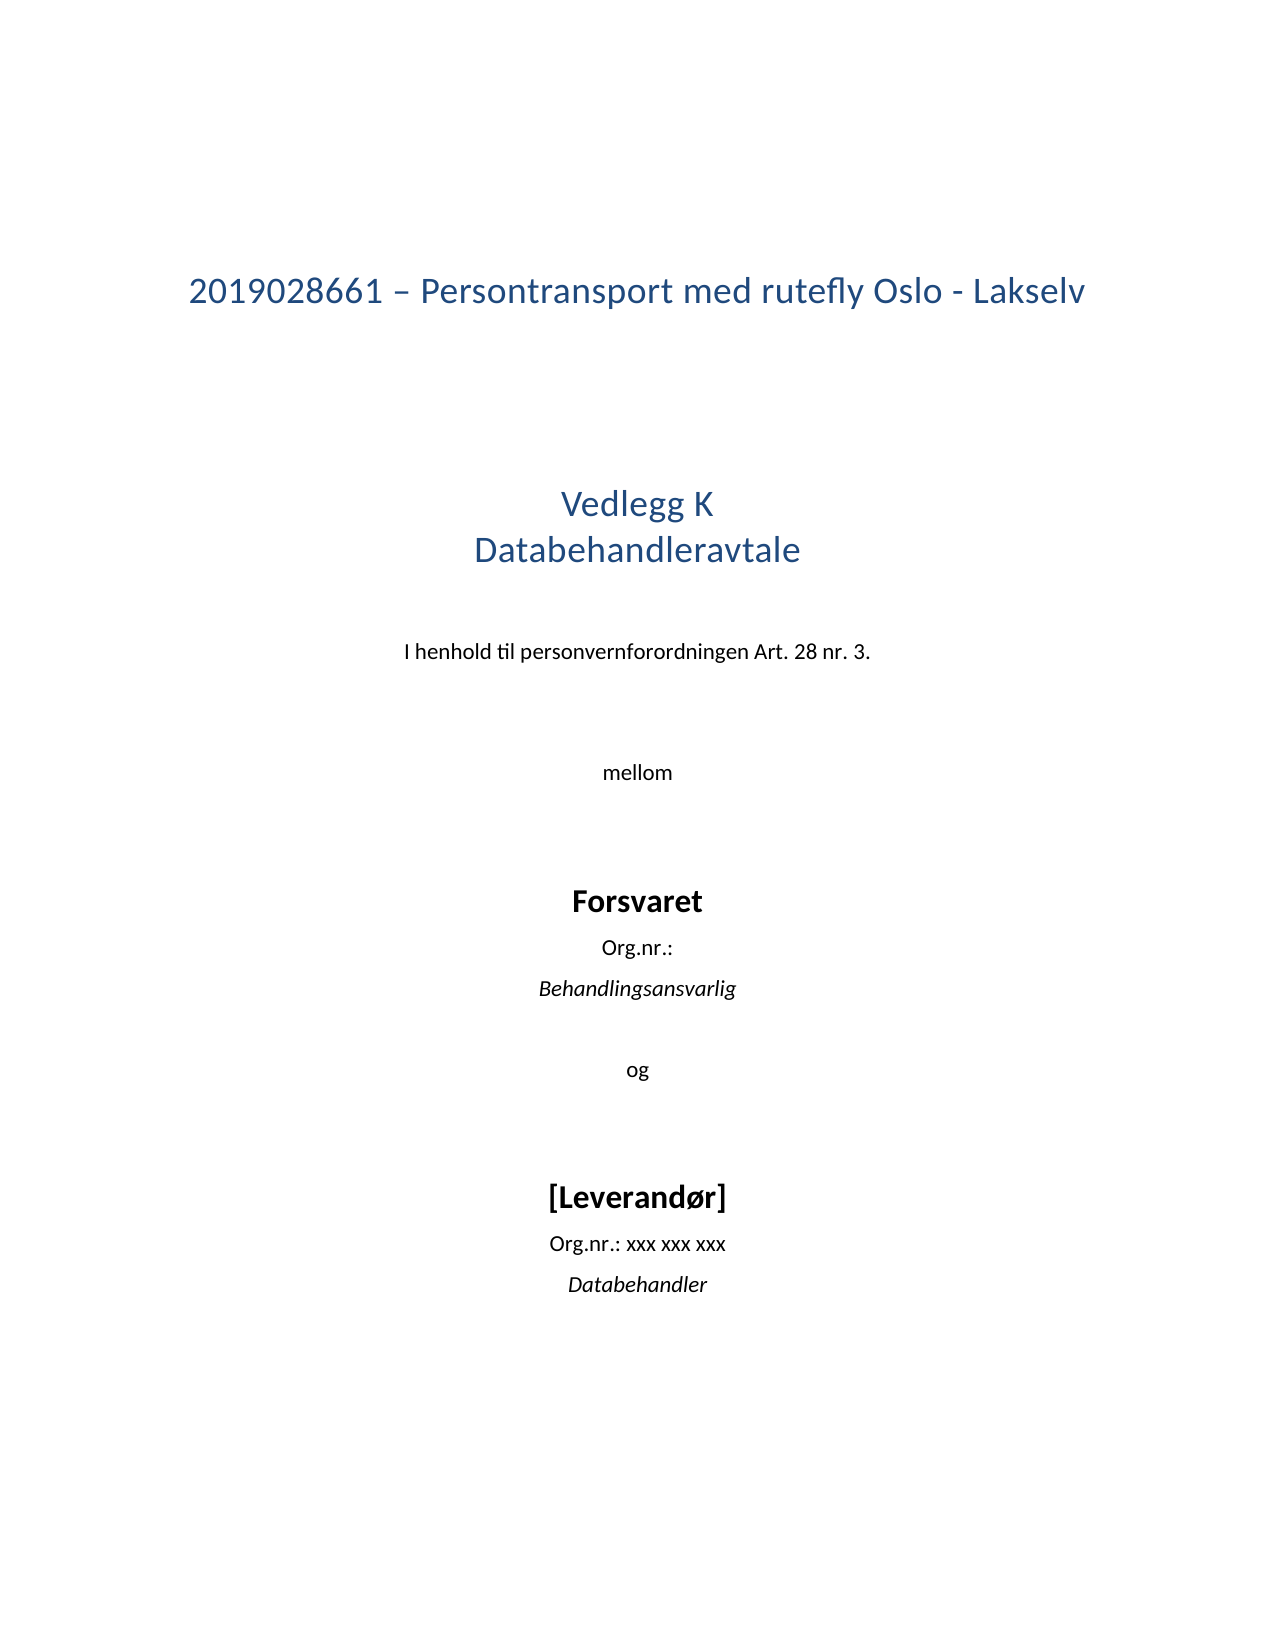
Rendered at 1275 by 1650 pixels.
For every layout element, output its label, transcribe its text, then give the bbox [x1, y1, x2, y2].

text I henhold til personvernforordningen Art. 28 nr. 3. [135, 637, 1140, 665]
text Org.nr.: xxx xxx xxx [135, 1229, 1140, 1258]
text og [135, 1055, 1140, 1083]
text Org.nr.: [135, 933, 1140, 961]
text Databehandler [135, 1270, 1140, 1298]
text 2019028661 – Persontransport med rutefly Oslo - Lakselv [135, 267, 1140, 313]
text Vedlegg K Databehandleravtale [135, 480, 1140, 571]
text Behandlingsansvarlig [135, 974, 1140, 1002]
text mellom [135, 758, 1140, 786]
text [Leverandør] [135, 1176, 1140, 1217]
text Forsvaret [135, 880, 1140, 921]
